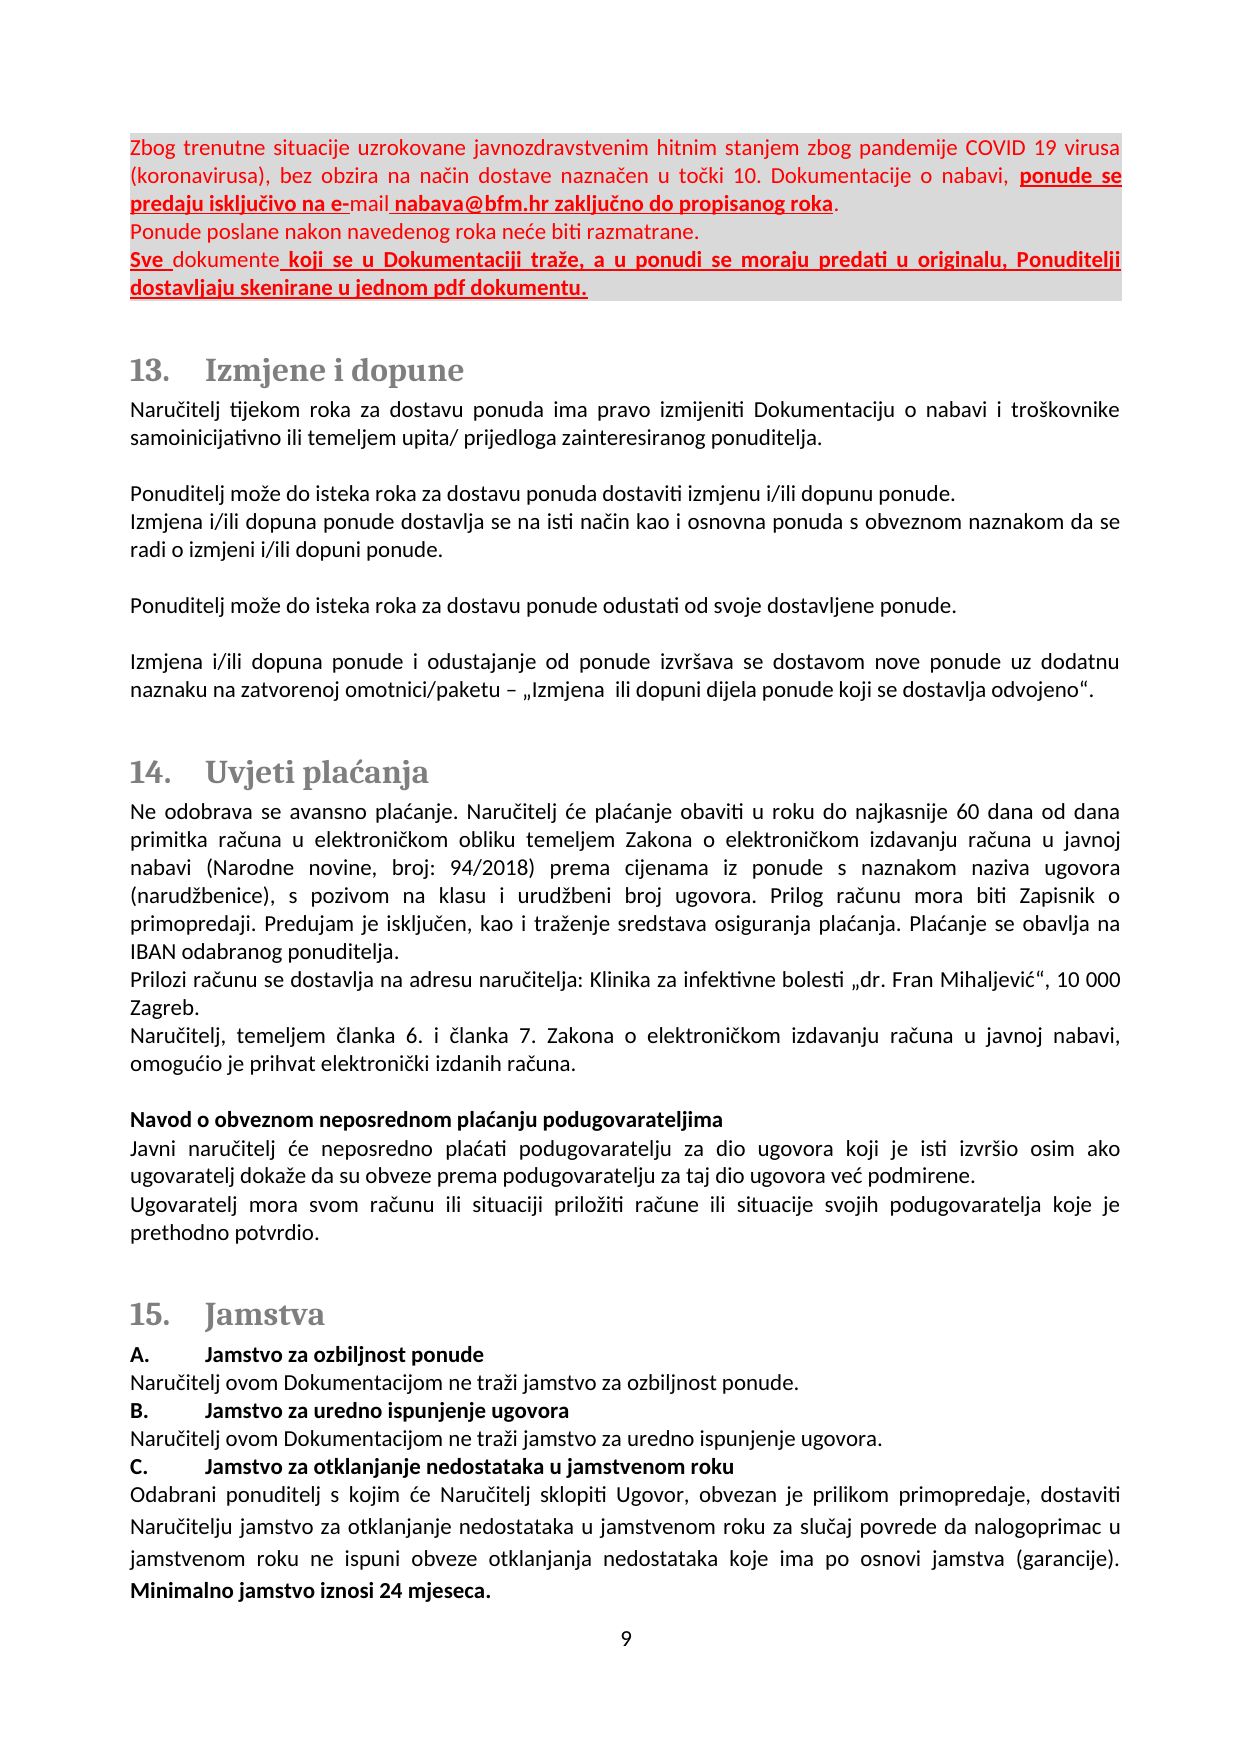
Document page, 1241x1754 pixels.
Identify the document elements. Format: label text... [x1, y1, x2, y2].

text Ne odobrava se avansno plaćanje. Naručitelj će plaćanje obaviti u roku do najkasnije 60 dana od dana primitka računa u elektroničkom obliku temeljem Zakona o elektroničkom izdavanju računa u javnoj nabavi (Narodne novine, broj: 94/2018) prema cijenama iz ponude s naznakom naziva ugovora (narudžbenice), s pozivom na klasu i urudžbeni broj ugovora. Prilog računu mora biti Zapisnik o primopredaji. Predujam je isključen, kao i traženje sredstava osiguranja plaćanja. Plaćanje se obavlja na IBAN odabranog ponuditelja. [130, 797, 1122, 966]
text Odabrani ponuditelj s kojim će Naručitelj sklopiti Ugovor, obvezan je prilikom primopredaje, dostaviti Naručitelju jamstvo za otklanjanje nedostataka u jamstvenom roku za slučaj povrede da nalogoprimac u jamstvenom roku ne ispuni obveze otklanjanja nedostataka koje ima po osnovi jamstva (garancije). Minimalno jamstvo iznosi 24 mjeseca. [130, 1480, 1122, 1604]
list Jamstvo za uredno ispunjenje ugovora [130, 1396, 1122, 1424]
text Naručitelj tijekom roka za dostavu ponuda ima pravo izmijeniti Dokumentaciju o nabavi i troškovnike samoinicijativno ili temeljem upita/ prijedloga zainteresiranog ponuditelja. [130, 395, 1122, 451]
text Ponuditelj može do isteka roka za dostavu ponude odustati od svoje dostavljene ponude. [130, 591, 1122, 619]
text Prilozi računu se dostavlja na adresu naručitelja: Klinika za infektivne bolesti „dr. Fran Mihaljević“, 10 000 Zagreb. [130, 966, 1122, 1022]
text Javni naručitelj će neposredno plaćati podugovaratelju za dio ugovora koji je isti izvršio osim ako ugovaratelj dokaže da su obveze prema podugovaratelju za taj dio ugovora već podmirene. [130, 1134, 1122, 1190]
text Izmjena i/ili dopuna ponude dostavlja se na isti način kao i osnovna ponuda s obveznom naznakom da se radi o izmjeni i/ili dopuni ponude. [130, 507, 1122, 563]
text Jamstva [130, 1296, 1122, 1334]
text Sve dokumente koji se u Dokumentaciji traže, a u ponudi se moraju predati u originalu, Ponuditelji dostavljaju skenirane u jednom pdf dokumentu. [130, 245, 1122, 301]
text Izmjene i dopune [130, 351, 1122, 389]
text Ugovaratelj mora svom računu ili situaciji priložiti račune ili situacije svojih podugovaratelja koje je prethodno potvrdio. [130, 1190, 1122, 1246]
text Uvjeti plaćanja [130, 753, 1122, 792]
text Izmjena i/ili dopuna ponude i odustajanje od ponude izvršava se dostavom nove ponude uz dodatnu naznaku na zatvorenoj omotnici/paketu – „Izmjena ili dopuni dijela ponude koji se dostavlja odvojeno“. [130, 647, 1122, 703]
text Naručitelj ovom Dokumentacijom ne traži jamstvo za uredno ispunjenje ugovora. [130, 1424, 1122, 1452]
list Jamstvo za otklanjanje nedostataka u jamstvenom roku [130, 1452, 1122, 1480]
list Jamstvo za ozbiljnost ponude [130, 1340, 1122, 1368]
text Navod o obveznom neposrednom plaćanju podugovarateljima [130, 1106, 1122, 1134]
text Ponude poslane nakon navedenog roka neće biti razmatrane. [130, 217, 1122, 245]
text Naručitelj, temeljem članka 6. i članka 7. Zakona o elektroničkom izdavanju računa u javnoj nabavi, omogućio je prihvat elektronički izdanih računa. [130, 1022, 1122, 1078]
text Naručitelj ovom Dokumentacijom ne traži jamstvo za ozbiljnost ponude. [130, 1368, 1122, 1396]
text Zbog trenutne situacije uzrokovane javnozdravstvenim hitnim stanjem zbog pandemije COVID 19 virusa (koronavirusa), bez obzira na način dostave naznačen u točki 10. Dokumentacije o nabavi, ponude se predaju isključivo na e-mail nabava@bfm.hr zaključno do propisanog roka. [130, 133, 1122, 217]
text Ponuditelj može do isteka roka za dostavu ponuda dostaviti izmjenu i/ili dopunu ponude. [130, 479, 1122, 507]
